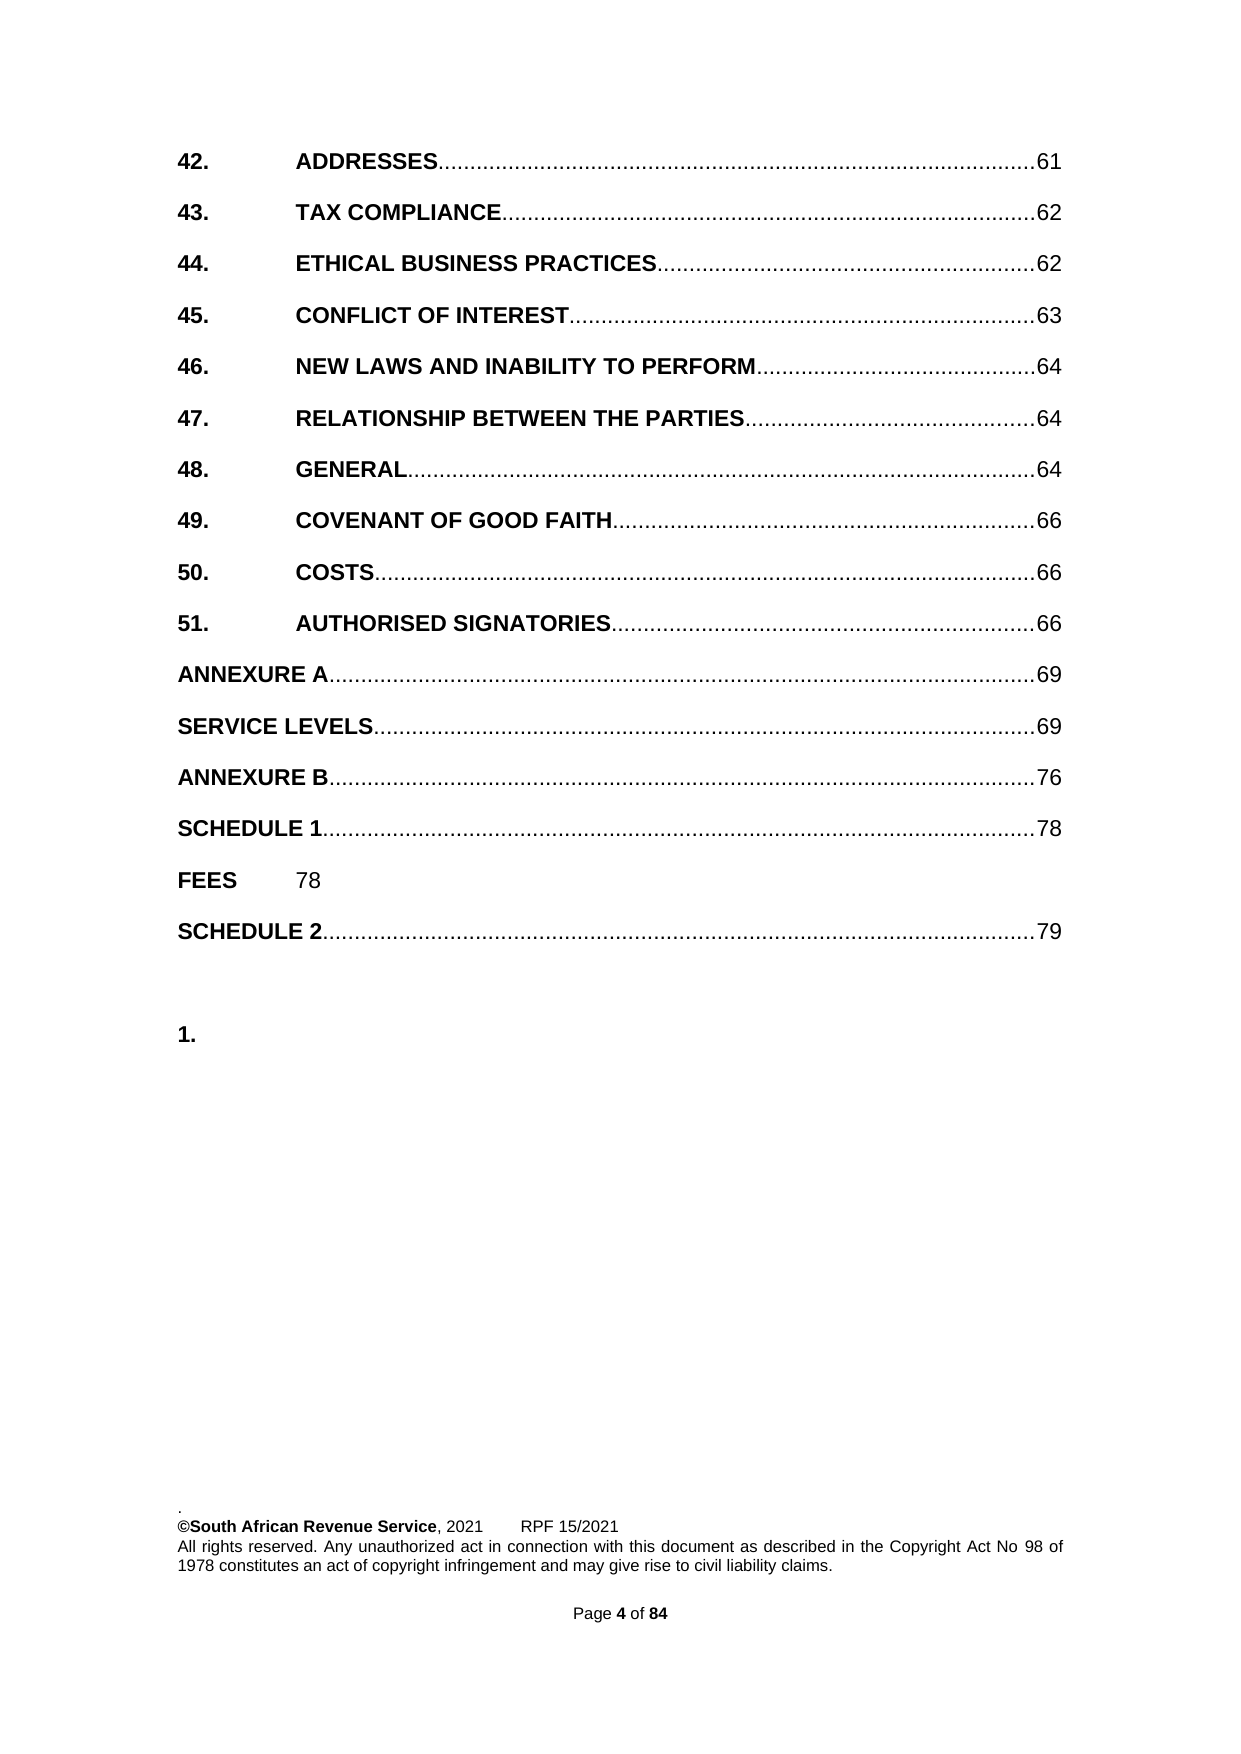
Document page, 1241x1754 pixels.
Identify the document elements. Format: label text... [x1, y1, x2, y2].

text Service levels 69 [177, 713, 1063, 739]
text 48. General 64 [177, 456, 1063, 482]
text 50. Costs 66 [177, 558, 1063, 585]
text SCHEDULE 1 78 [177, 815, 1063, 842]
text 49. Covenant of Good Faith 66 [177, 507, 1063, 533]
text 45. Conflict of Interest 63 [177, 302, 1063, 328]
text 47. Relationship between the Parties 64 [177, 404, 1063, 431]
text 44. Ethical Business Practices 62 [177, 250, 1063, 277]
text 46. new laws and inability to perform 64 [177, 353, 1063, 379]
text FEES 78 [177, 867, 1063, 893]
text 42. Addresses 61 [177, 148, 1063, 174]
text annexure b 76 [177, 764, 1063, 790]
text 43. Tax Compliance 62 [177, 199, 1063, 225]
text annexure A 69 [177, 661, 1063, 688]
text SCHEDULE 2 79 [177, 918, 1063, 944]
text 51. Authorised Signatories 66 [177, 610, 1063, 636]
